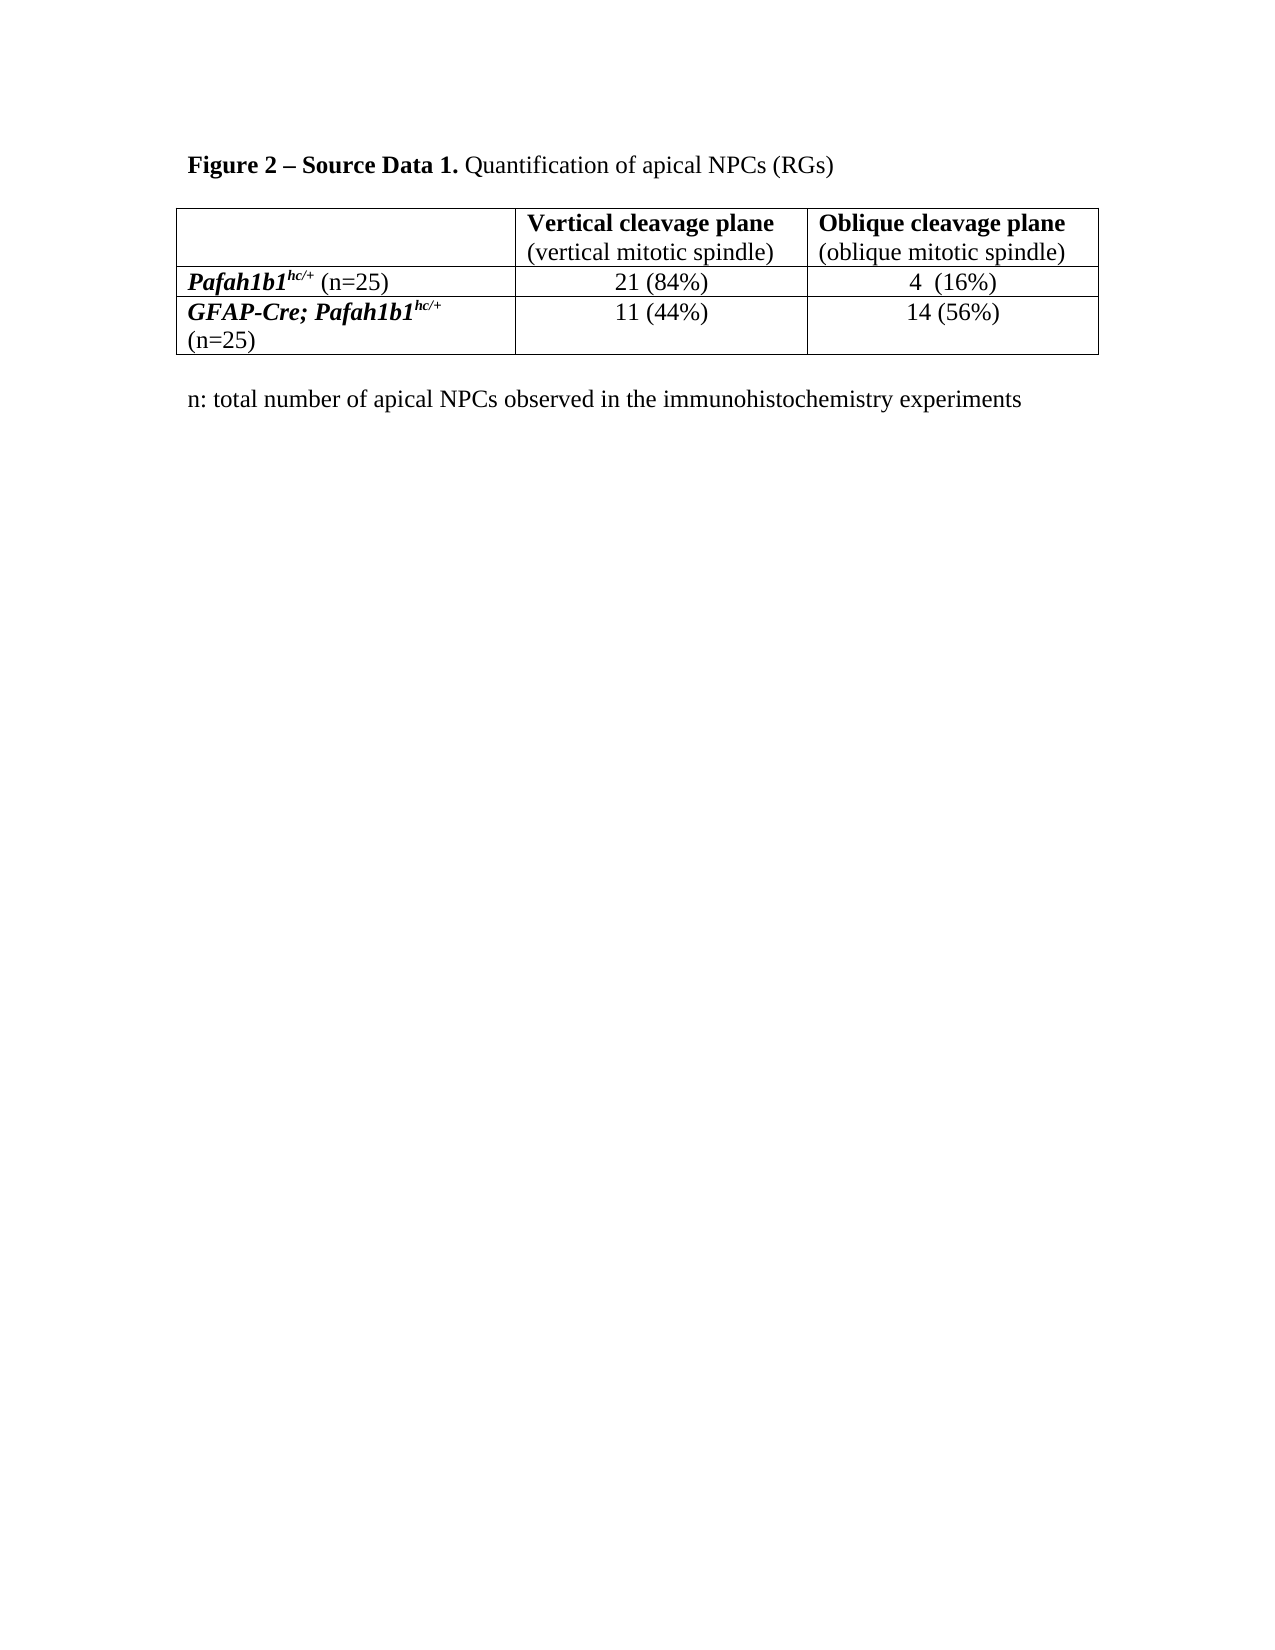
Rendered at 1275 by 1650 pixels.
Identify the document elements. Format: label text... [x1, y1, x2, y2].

text n: total number of apical NPCs observed in the immunohistochemistry experiments [187, 384, 1087, 413]
table_cell 4 (16%) [808, 267, 1098, 296]
table_header Oblique cleavage plane (oblique mitotic spindle) [808, 209, 1098, 266]
table_cell Pafah1b1hc/+ (n=25) [177, 267, 515, 296]
table_cell GFAP-Cre; Pafah1b1hc/+ (n=25) [177, 297, 515, 354]
table_cell 21 (84%) [516, 267, 807, 296]
text Figure 2 – Source Data 1. Quantification of apical NPCs (RGs) [187, 150, 1087, 179]
table_cell 11 (44%) [516, 297, 807, 354]
table_header [177, 209, 515, 266]
table_header Vertical cleavage plane (vertical mitotic spindle) [516, 209, 807, 266]
table_cell 14 (56%) [808, 297, 1098, 354]
